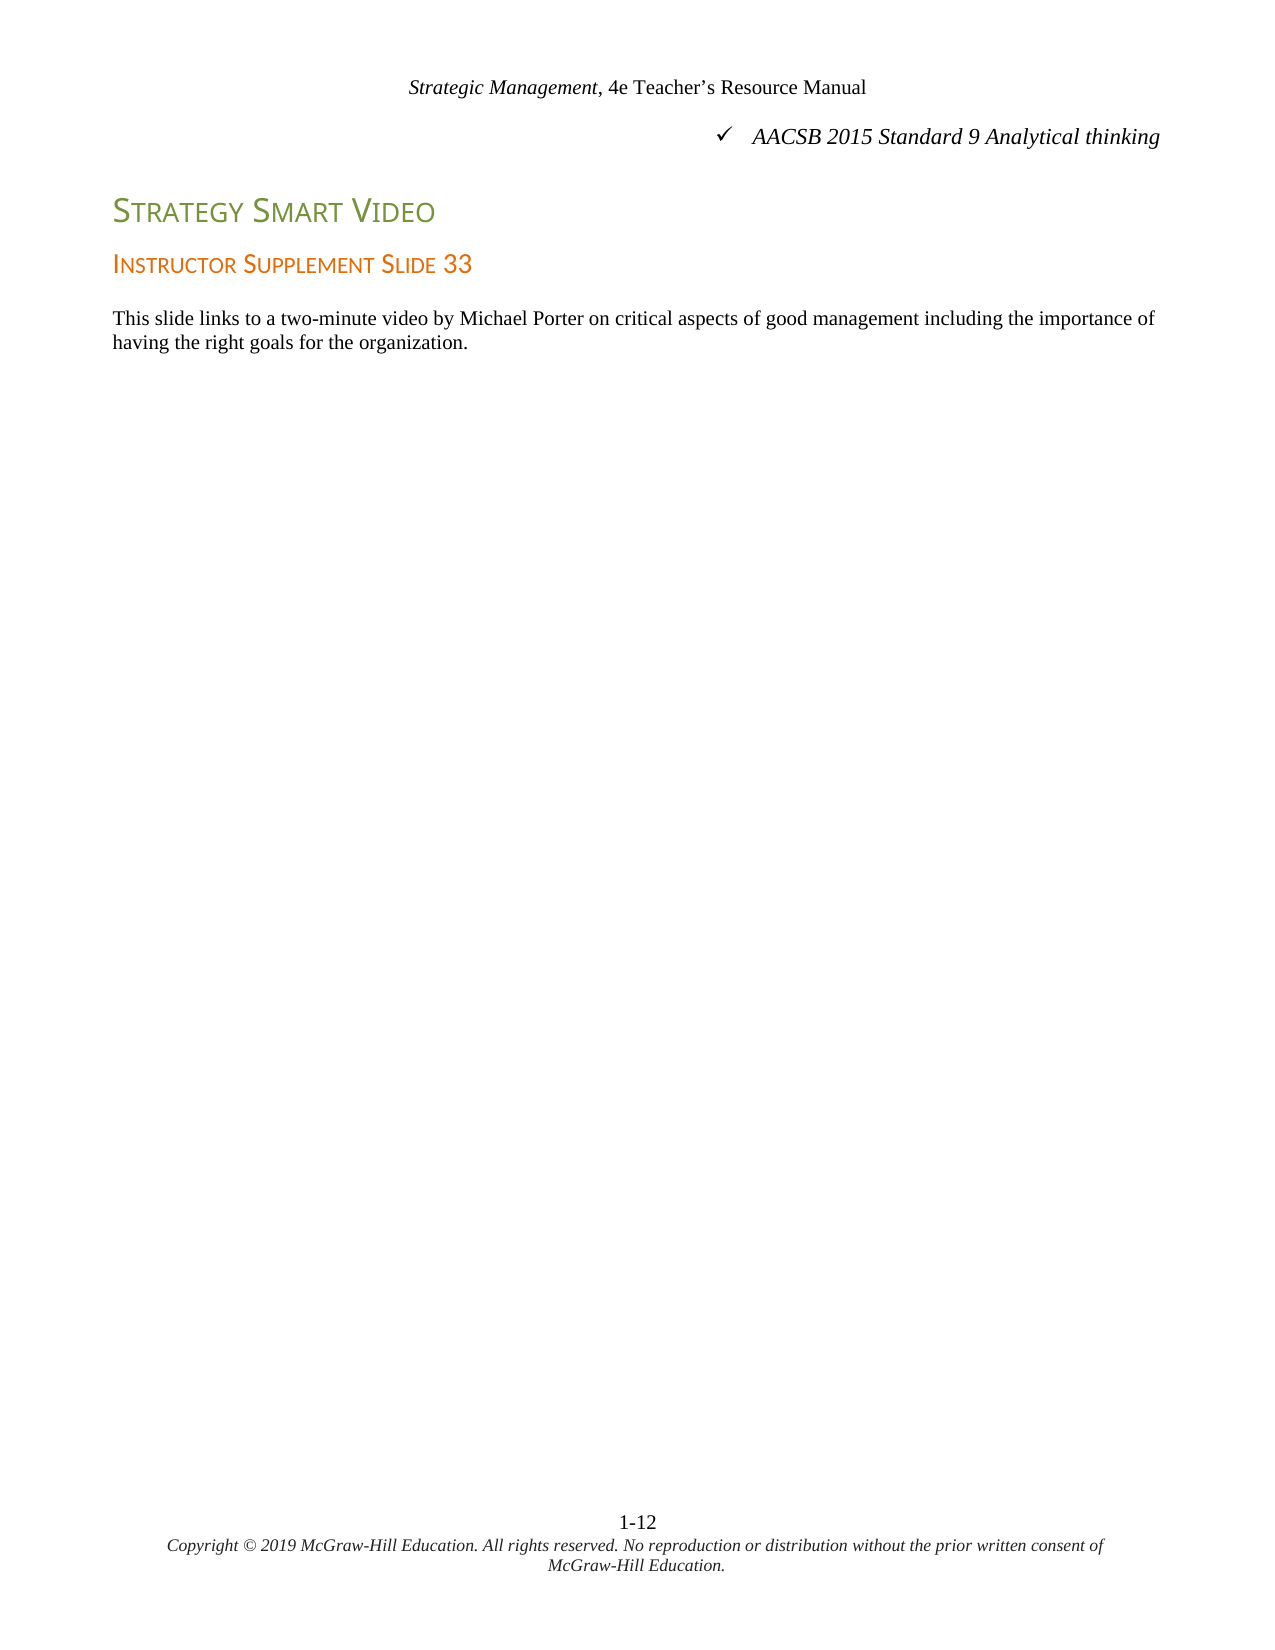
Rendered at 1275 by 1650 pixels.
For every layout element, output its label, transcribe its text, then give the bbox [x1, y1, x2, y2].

text AACSB 2015 Standard 9 Analytical thinking [150, 123, 1162, 150]
text Strategy Smart Video [112, 187, 1162, 233]
text This slide links to a two-minute video by Michael Porter on critical aspects of good management including the importance of having the right goals for the organization. [112, 306, 1162, 354]
text Instructor Supplement Slide 33 [112, 245, 1162, 281]
